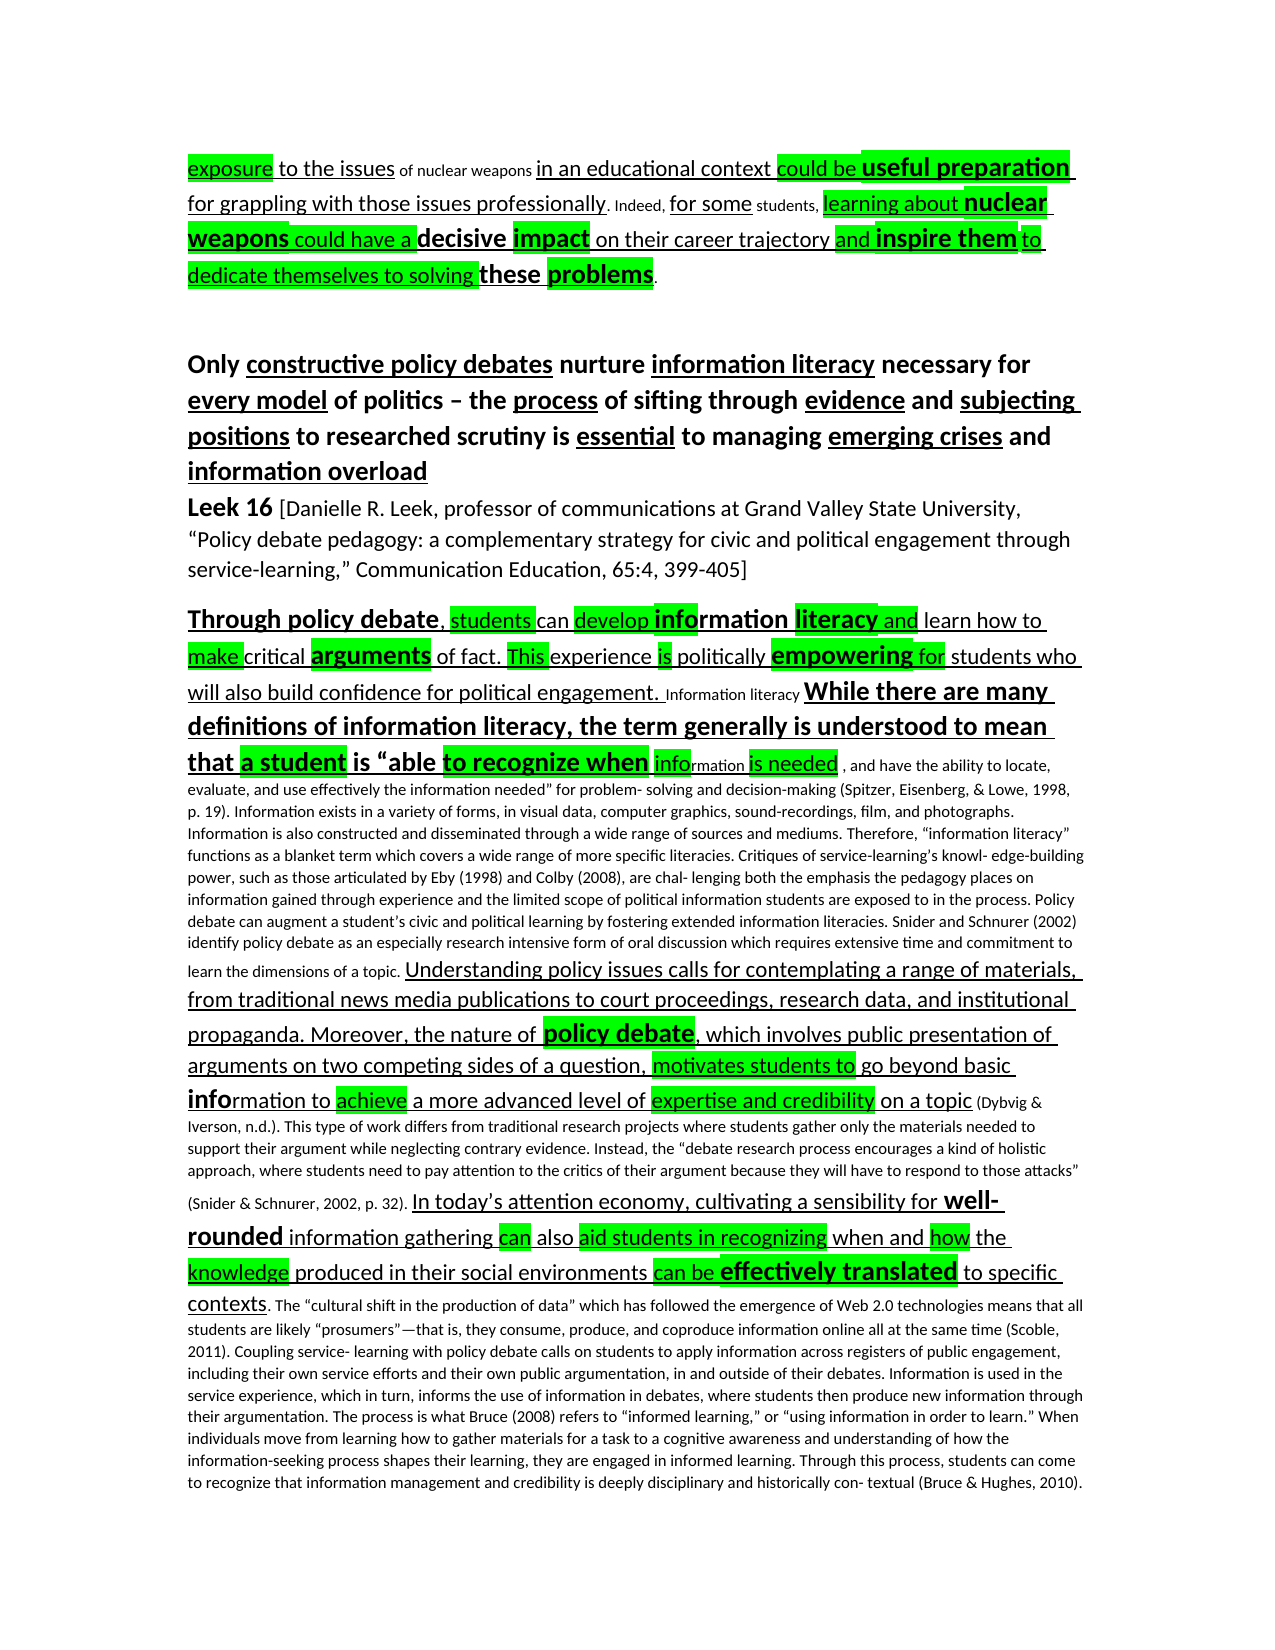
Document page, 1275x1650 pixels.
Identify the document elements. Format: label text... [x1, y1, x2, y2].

subtitle Only constructive policy debates nurture information literacy necessary for every model of politics – the process of sifting through evidence and subjecting positions to researched scrutiny is essential to managing emerging crises and information overload [187, 348, 1087, 488]
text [187, 602, 1087, 1493]
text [187, 150, 1087, 290]
text Leek 16 [Danielle R. Leek, professor of communications at Grand Valley State University, “Policy debate pedagogy: a complementary strategy for civic and political engagement through service-learning,” Communication Education, 65:4, 399-405] [187, 490, 1087, 584]
